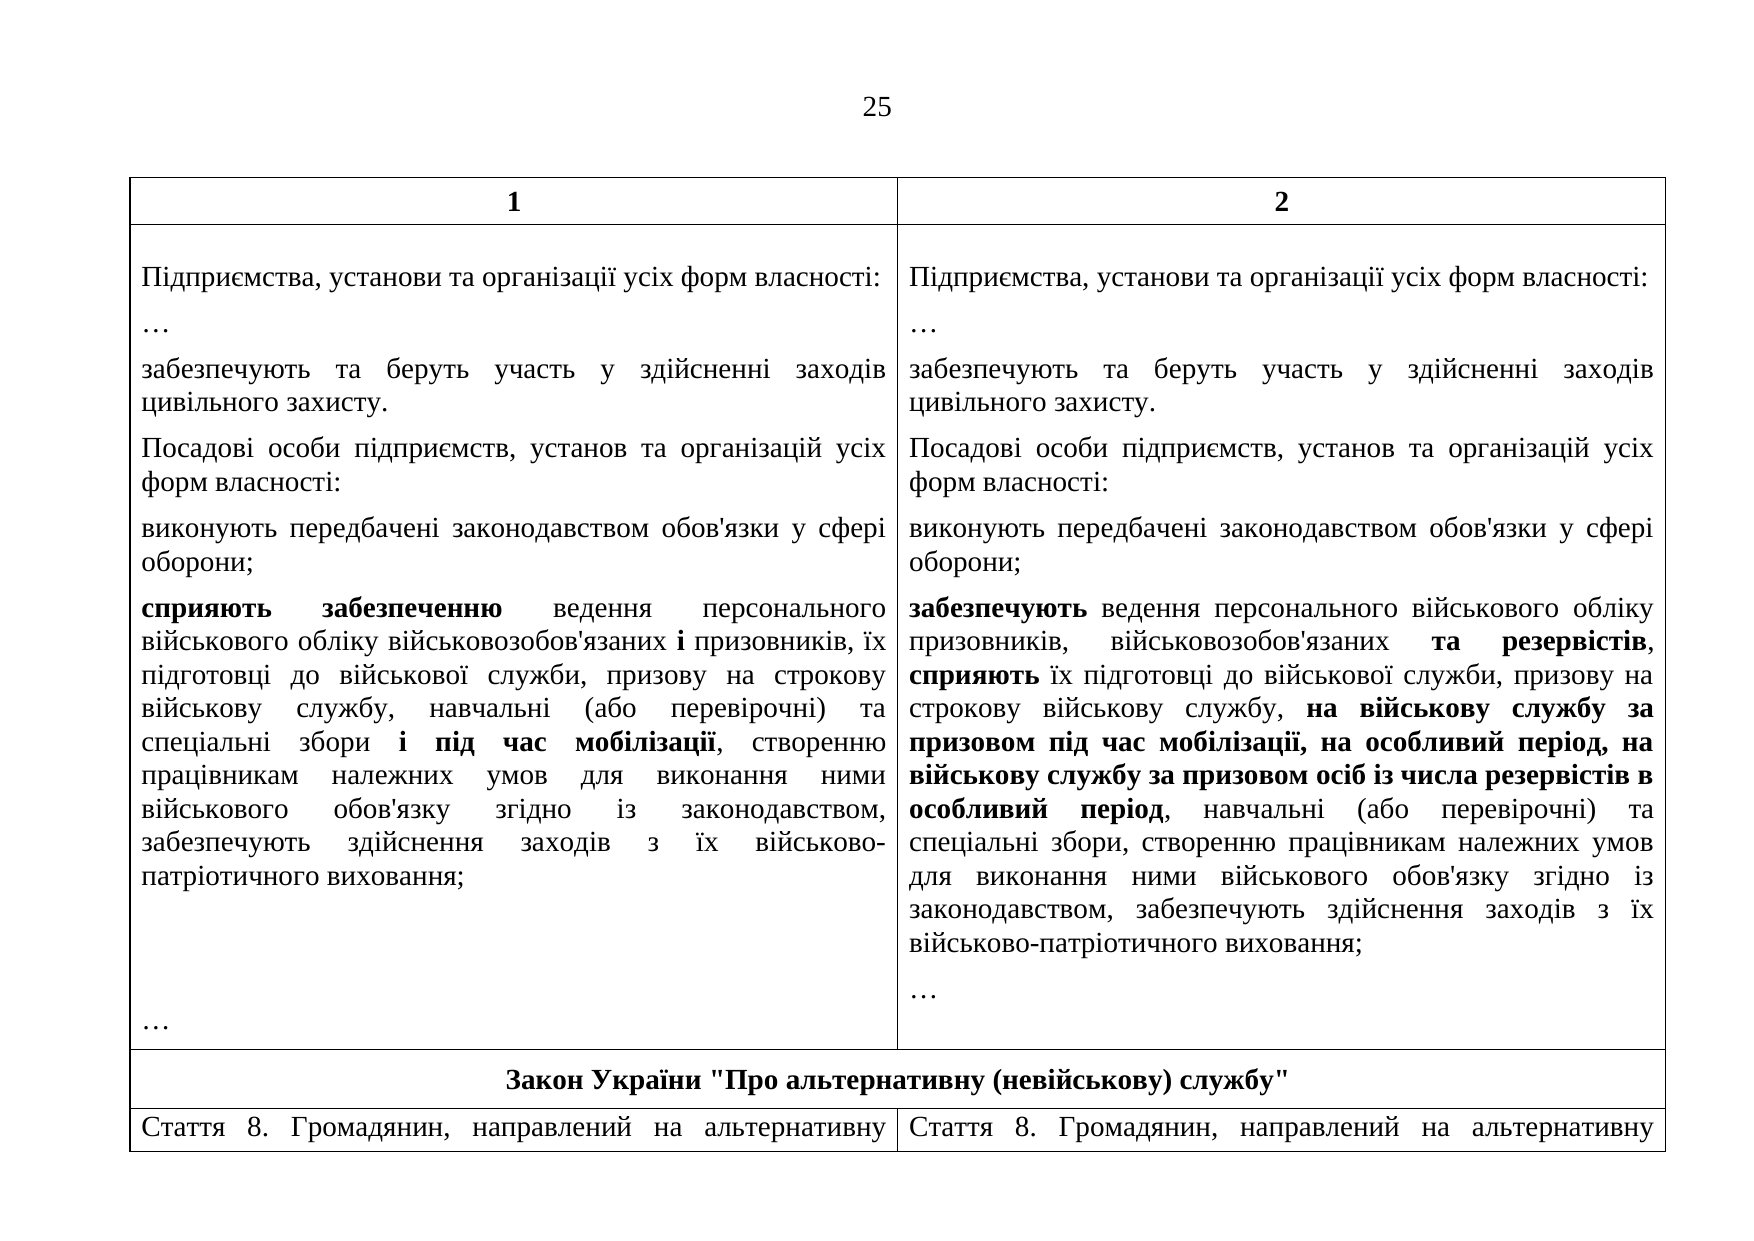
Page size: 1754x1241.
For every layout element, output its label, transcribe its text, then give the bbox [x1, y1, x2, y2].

table_header 1 [131, 178, 897, 224]
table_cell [131, 1109, 897, 1151]
table_cell Закон України "Про альтернативну (невійськову) службу" [131, 1050, 1665, 1108]
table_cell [898, 1109, 1665, 1151]
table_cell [131, 225, 897, 1048]
table_header 2 [898, 178, 1665, 224]
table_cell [898, 225, 1665, 1048]
